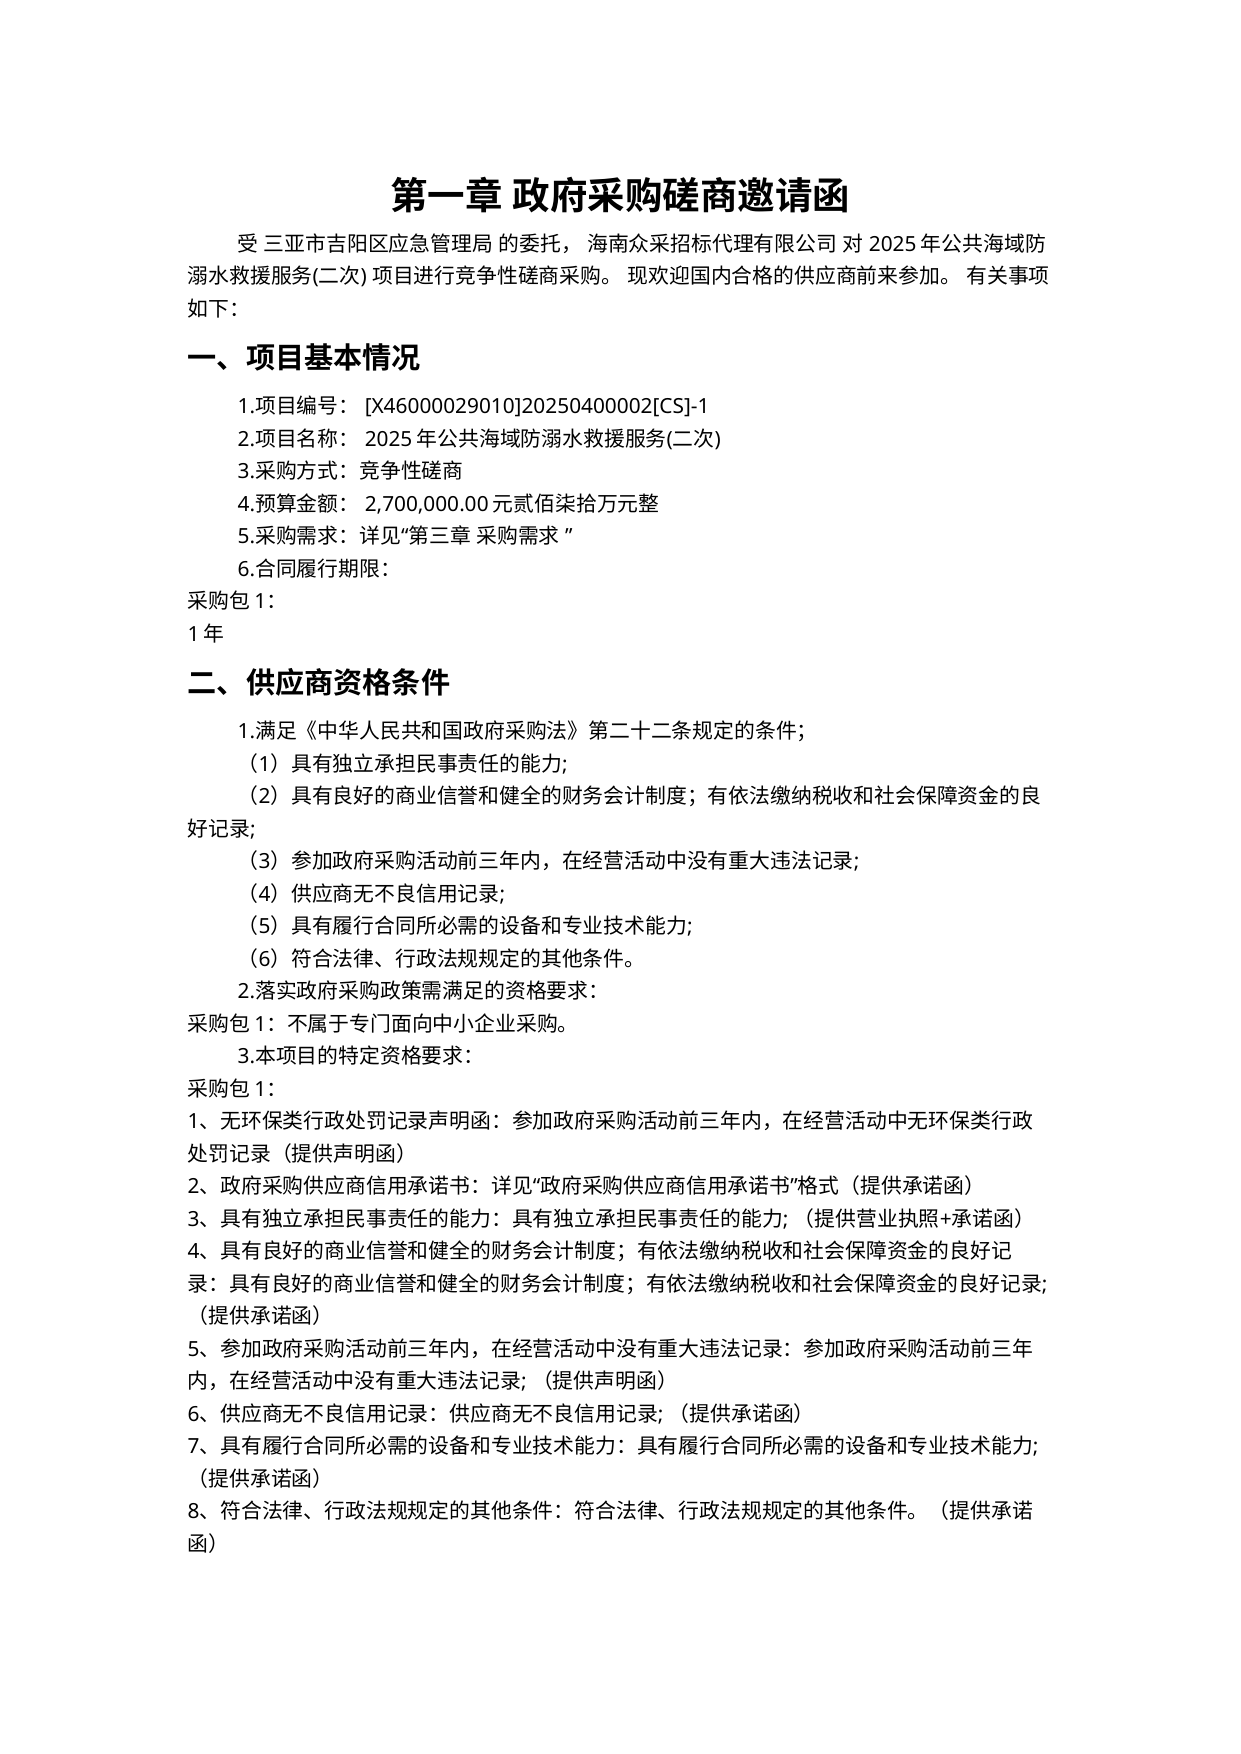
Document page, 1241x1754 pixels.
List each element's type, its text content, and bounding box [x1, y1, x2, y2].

text 6.合同履行期限： [187, 552, 1053, 584]
text 3.本项目的特定资格要求： [187, 1039, 1053, 1072]
text 1年 [187, 617, 1053, 649]
text 2、政府采购供应商信用承诺书：详见“政府采购供应商信用承诺书”格式（提供承诺函） [187, 1169, 1053, 1202]
text 采购包1：不属于专门面向中小企业采购。 [187, 1007, 1053, 1039]
text （4）供应商无不良信用记录; [187, 877, 1053, 909]
text 1、无环保类行政处罚记录声明函：参加政府采购活动前三年内，在经营活动中无环保类行政处罚记录（提供声明函） [187, 1104, 1053, 1169]
text 采购包1： [187, 584, 1053, 617]
text 一、项目基本情况 [187, 324, 1053, 389]
text 受 三亚市吉阳区应急管理局 的委托， 海南众采招标代理有限公司 对 2025年公共海域防溺水救援服务(二次) 项目进行竞争性磋商采购。 现欢迎国内合格的供应商前来参加。 有关事项如下： [187, 227, 1053, 324]
text 6、供应商无不良信用记录：供应商无不良信用记录; （提供承诺函） [187, 1397, 1053, 1429]
text 1.满足《中华人民共和国政府采购法》第二十二条规定的条件； [187, 714, 1053, 747]
text 采购包1： [187, 1072, 1053, 1104]
text 8、符合法律、行政法规规定的其他条件：符合法律、行政法规规定的其他条件。（提供承诺函） [187, 1494, 1053, 1559]
text 4.预算金额： 2,700,000.00元贰佰柒拾万元整 [187, 487, 1053, 519]
text 5、参加政府采购活动前三年内，在经营活动中没有重大违法记录：参加政府采购活动前三年内，在经营活动中没有重大违法记录; （提供声明函） [187, 1332, 1053, 1397]
text （1）具有独立承担民事责任的能力; [187, 747, 1053, 779]
text 5.采购需求：详见“第三章 采购需求 ” [187, 519, 1053, 552]
text 7、具有履行合同所必需的设备和专业技术能力：具有履行合同所必需的设备和专业技术能力; （提供承诺函） [187, 1429, 1053, 1494]
text 二、供应商资格条件 [187, 649, 1053, 714]
text 2.落实政府采购政策需满足的资格要求： [187, 974, 1053, 1007]
text 4、具有良好的商业信誉和健全的财务会计制度；有依法缴纳税收和社会保障资金的良好记录：具有良好的商业信誉和健全的财务会计制度；有依法缴纳税收和社会保障资金的良好记录; （提供承诺函） [187, 1234, 1053, 1332]
text （5）具有履行合同所必需的设备和专业技术能力; [187, 909, 1053, 942]
text （6）符合法律、行政法规规定的其他条件。 [187, 942, 1053, 974]
text 2.项目名称： 2025年公共海域防溺水救援服务(二次) [187, 422, 1053, 454]
text 第一章 政府采购磋商邀请函 [187, 162, 1053, 227]
text 3.采购方式：竞争性磋商 [187, 454, 1053, 487]
text （3）参加政府采购活动前三年内，在经营活动中没有重大违法记录; [187, 844, 1053, 877]
text 1.项目编号： [X46000029010]20250400002[CS]-1 [187, 389, 1053, 422]
text 3、具有独立承担民事责任的能力：具有独立承担民事责任的能力; （提供营业执照+承诺函） [187, 1202, 1053, 1234]
text （2）具有良好的商业信誉和健全的财务会计制度；有依法缴纳税收和社会保障资金的良好记录; [187, 779, 1053, 844]
